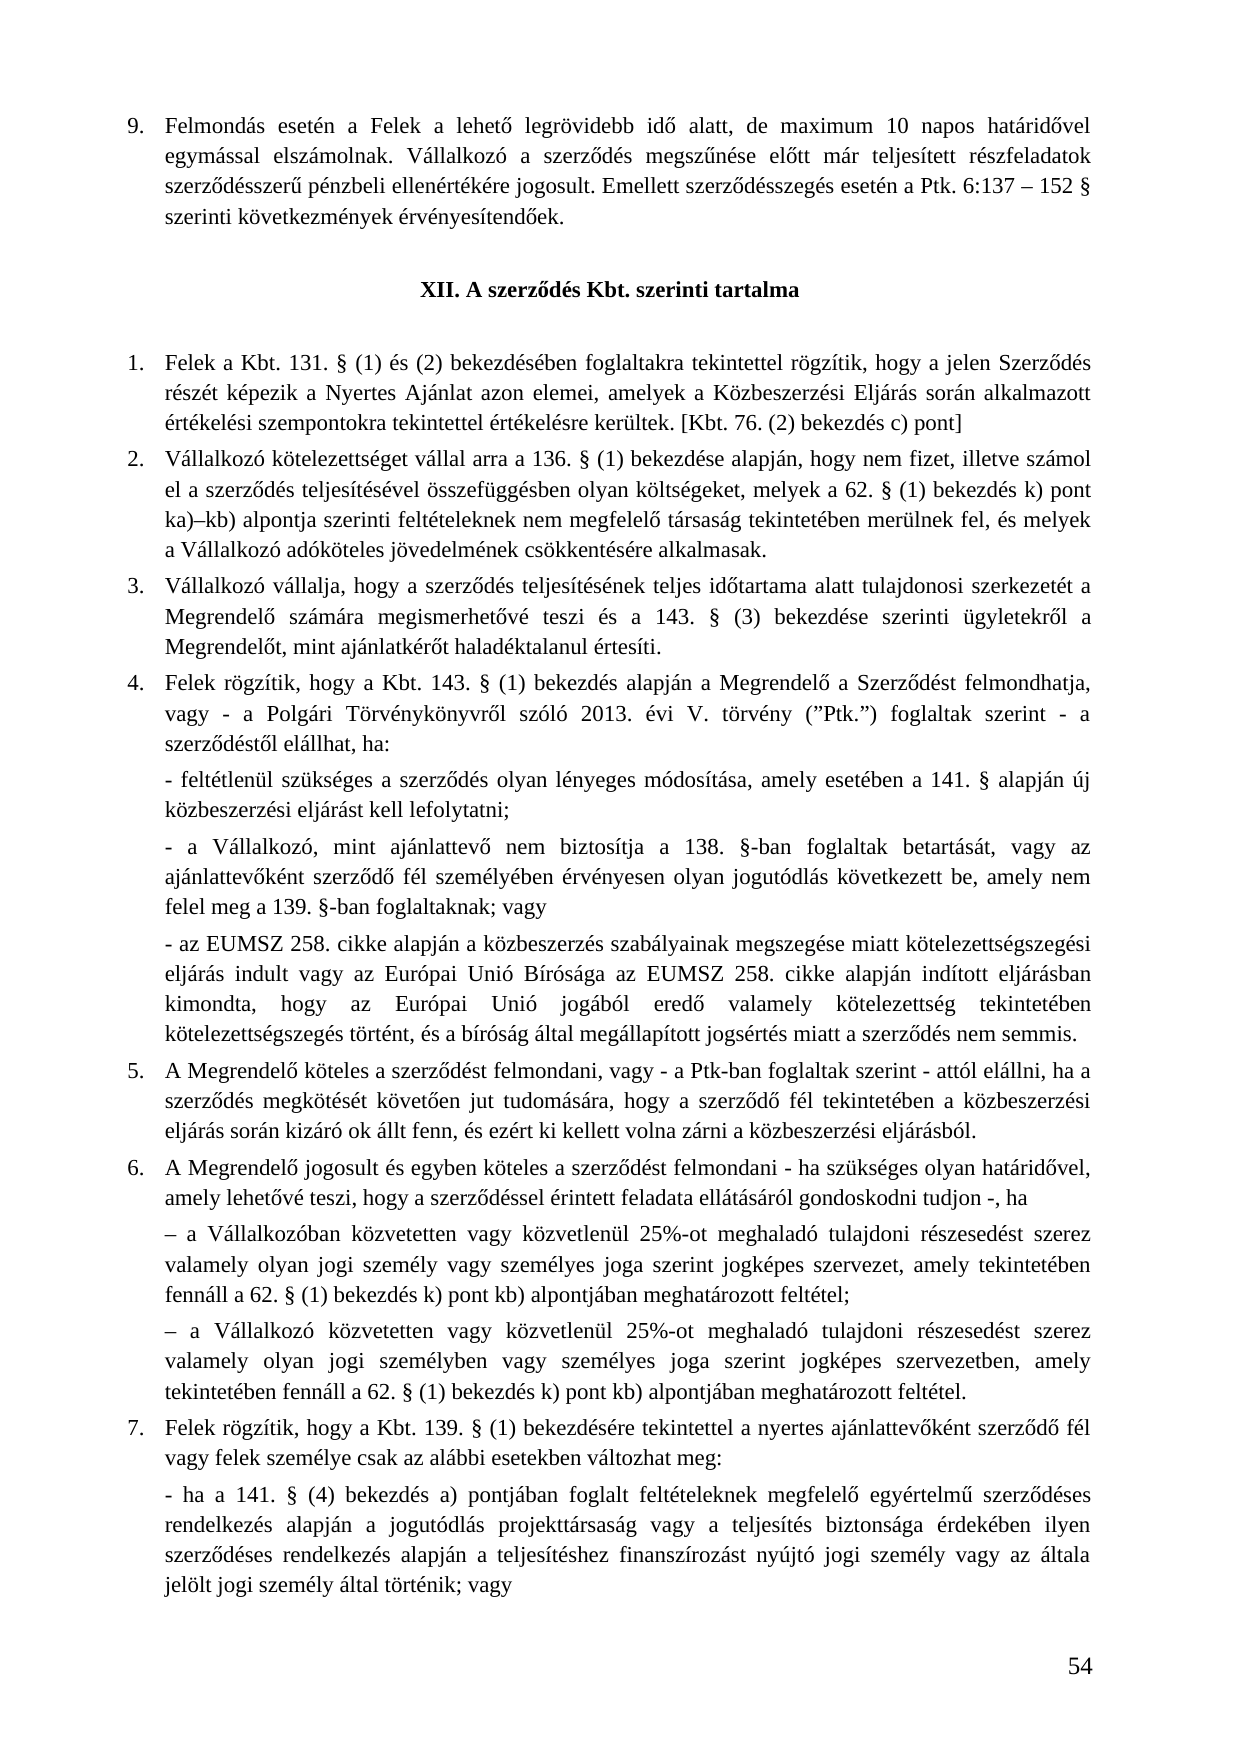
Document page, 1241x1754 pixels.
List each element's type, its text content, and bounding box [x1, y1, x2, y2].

text – a Vállalkozóban közvetetten vagy közvetlenül 25%-ot meghaladó tulajdoni részesedést szerez valamely olyan jogi személy vagy személyes joga szerint jogképes szervezet, amely tekintetében fennáll a 62. § (1) bekezdés k) pont kb) alpontjában meghatározott feltétel; [164, 1221, 1092, 1307]
list Felek a Kbt. 131. § (1) és (2) bekezdésében foglaltakra tekintettel rögzítik, hogy a jelen Szerződés részét képezik a Nyertes Ajánlat azon elemei, amelyek a Közbeszerzési Eljárás során alkalmazott értékelési szempontokra tekintettel értékelésre kerültek. [Kbt. 76. (2) bekezdés c) pont] [127, 349, 1092, 435]
text - feltétlenül szükséges a szerződés olyan lényeges módosítása, amely esetében a 141. § alapján új közbeszerzési eljárást kell lefolytatni; [164, 766, 1092, 823]
list Felek rögzítik, hogy a Kbt. 143. § (1) bekezdés alapján a Megrendelő a Szerződést felmondhatja, vagy - a Polgári Törvénykönyvről szóló 2013. évi V. törvény (”Ptk.”) foglaltak szerint - a szerződéstől elállhat, ha: [127, 669, 1092, 756]
list XII. A szerződés Kbt. szerinti tartalma [127, 276, 1092, 302]
list A Megrendelő jogosult és egyben köteles a szerződést felmondani - ha szükséges olyan határidővel, amely lehetővé teszi, hogy a szerződéssel érintett feladata ellátásáról gondoskodni tudjon -, ha [127, 1154, 1092, 1210]
list A Megrendelő köteles a szerződést felmondani, vagy - a Ptk-ban foglaltak szerint - attól elállni, ha a szerződés megkötését követően jut tudomására, hogy a szerződő fél tekintetében a közbeszerzési eljárás során kizáró ok állt fenn, és ezért ki kellett volna zárni a közbeszerzési eljárásból. [127, 1057, 1092, 1144]
list Felmondás esetén a Felek a lehető legrövidebb idő alatt, de maximum 10 napos határidővel egymással elszámolnak. Vállalkozó a szerződés megszűnése előtt már teljesített részfeladatok szerződésszerű pénzbeli ellenértékére jogosult. Emellett szerződésszegés esetén a Ptk. 6:137 – 152 § szerinti következmények érvényesítendőek. [127, 112, 1092, 229]
text - az EUMSZ 258. cikke alapján a közbeszerzés szabályainak megszegése miatt kötelezettségszegési eljárás indult vagy az Európai Unió Bírósága az EUMSZ 258. cikke alapján indított eljárásban kimondta, hogy az Európai Unió jogából eredő valamely kötelezettség tekintetében kötelezettségszegés történt, és a bíróság által megállapított jogsértés miatt a szerződés nem semmis. [164, 930, 1092, 1047]
text - ha a 141. § (4) bekezdés a) pontjában foglalt feltételeknek megfelelő egyértelmű szerződéses rendelkezés alapján a jogutódlás projekttársaság vagy a teljesítés biztonsága érdekében ilyen szerződéses rendelkezés alapján a teljesítéshez finanszírozást nyújtó jogi személy vagy az általa jelölt jogi személy által történik; vagy [164, 1481, 1092, 1598]
list Vállalkozó vállalja, hogy a szerződés teljesítésének teljes időtartama alatt tulajdonosi szerkezetét a Megrendelő számára megismerhetővé teszi és a 143. § (3) bekezdése szerinti ügyletekről a Megrendelőt, mint ajánlatkérőt haladéktalanul értesíti. [127, 573, 1092, 659]
list Felek rögzítik, hogy a Kbt. 139. § (1) bekezdésére tekintettel a nyertes ajánlattevőként szerződő fél vagy felek személye csak az alábbi esetekben változhat meg: [127, 1414, 1092, 1471]
text – a Vállalkozó közvetetten vagy közvetlenül 25%-ot meghaladó tulajdoni részesedést szerez valamely olyan jogi személyben vagy személyes joga szerint jogképes szervezetben, amely tekintetében fennáll a 62. § (1) bekezdés k) pont kb) alpontjában meghatározott feltétel. [164, 1317, 1092, 1404]
list Vállalkozó kötelezettséget vállal arra a 136. § (1) bekezdése alapján, hogy nem fizet, illetve számol el a szerződés teljesítésével összefüggésben olyan költségeket, melyek a 62. § (1) bekezdés k) pont ka)–kb) alpontja szerinti feltételeknek nem megfelelő társaság tekintetében merülnek fel, és melyek a Vállalkozó adóköteles jövedelmének csökkentésére alkalmasak. [127, 446, 1092, 562]
text - a Vállalkozó, mint ajánlattevő nem biztosítja a 138. §-ban foglaltak betartását, vagy az ajánlattevőként szerződő fél személyében érvényesen olyan jogutódlás következett be, amely nem felel meg a 139. §-ban foglaltaknak; vagy [164, 833, 1092, 920]
